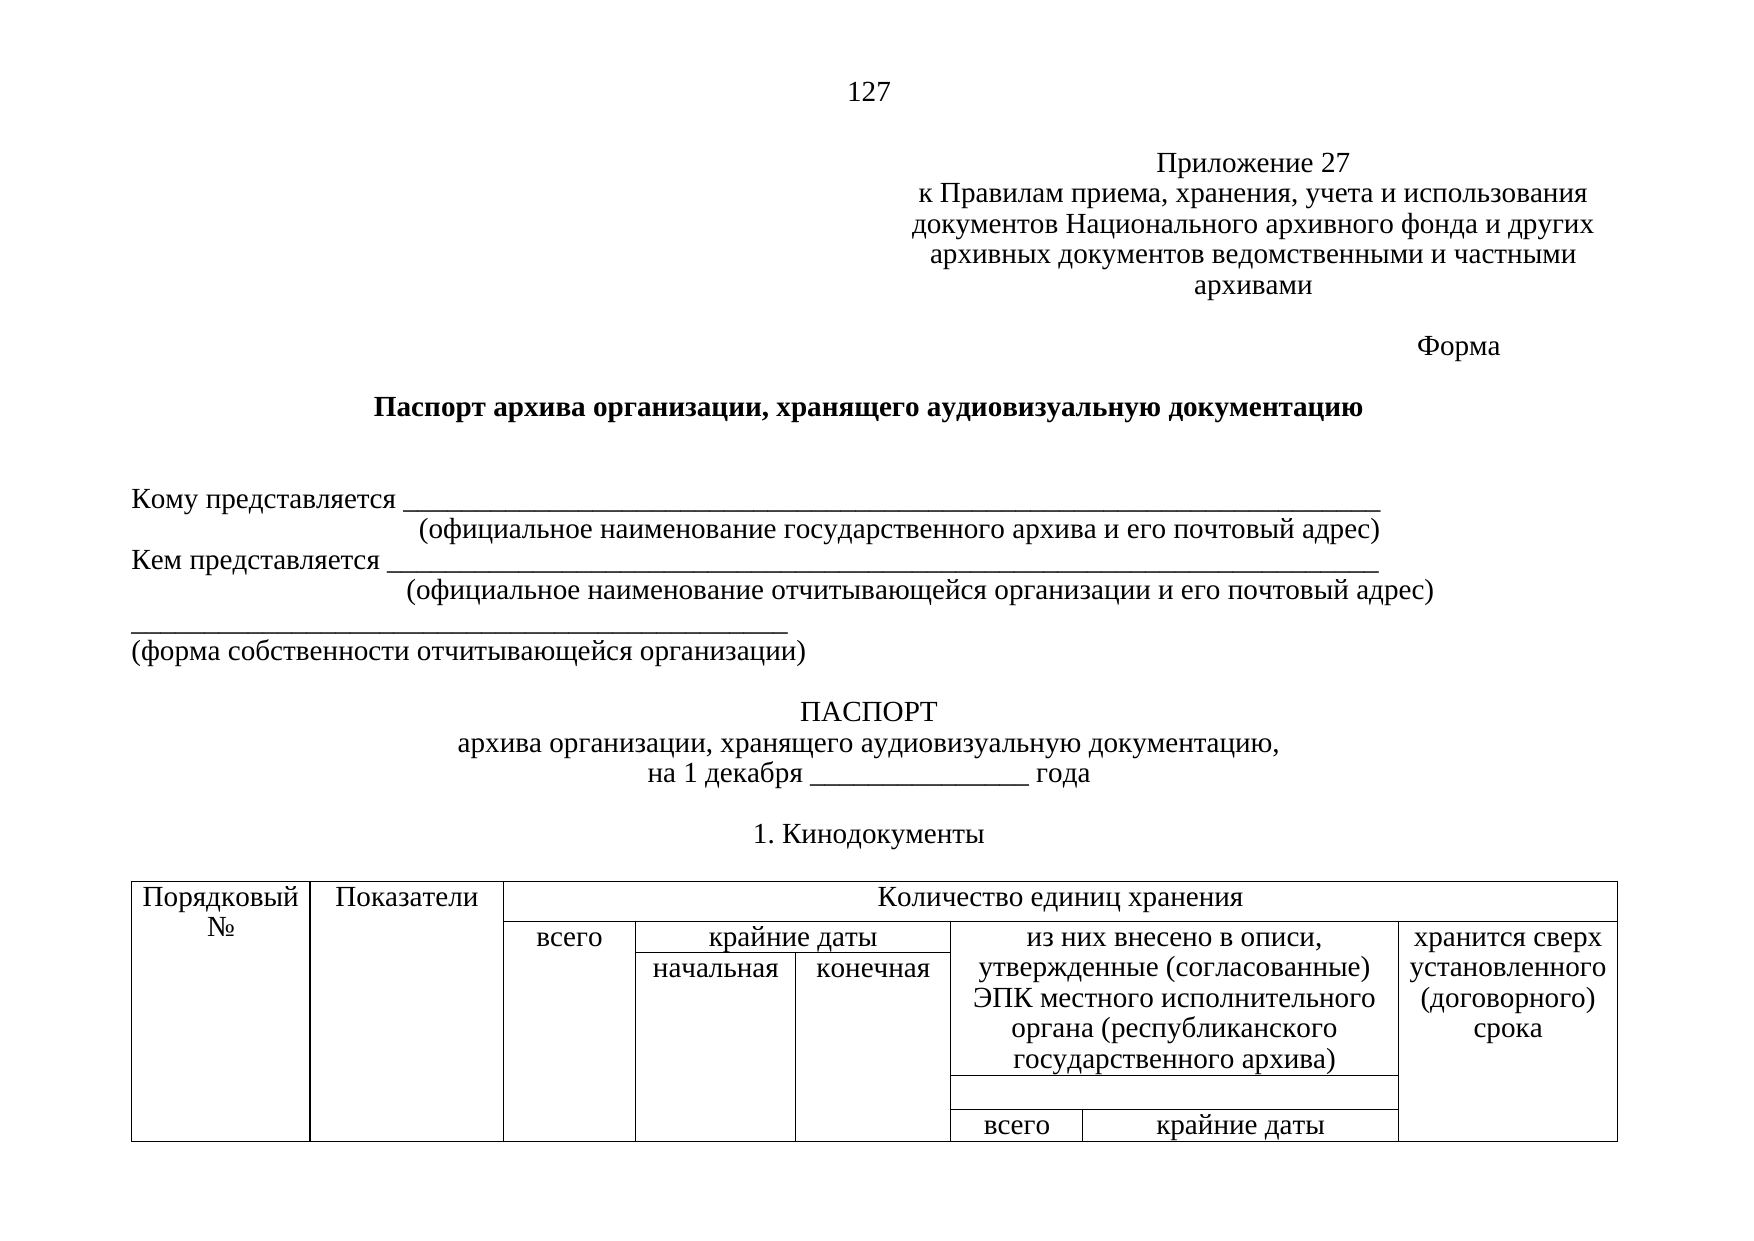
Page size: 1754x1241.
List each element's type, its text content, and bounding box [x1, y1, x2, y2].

table_cell из них внесено в описи, утвержденные (согласованные) ЭПК местного исполнительного органа (республиканского государственного архива) [951, 922, 1398, 1074]
text на 1 декабря _______________ года [131, 758, 1606, 789]
table_cell крайние даты [1083, 1110, 1398, 1141]
text (официальное наименование отчитывающейся организации и его почтовый адрес) [131, 575, 1606, 606]
text архива организации, хранящего аудиовизуальную документацию, [131, 728, 1606, 758]
text Паспорт архива организации, хранящего аудиовизуальную документацию [131, 392, 1606, 423]
text _____________________________________________ [131, 606, 1606, 636]
table_cell начальная [636, 953, 795, 1141]
text Кем представляется ____________________________________________________________________ [131, 545, 1606, 575]
table_cell конечная [796, 953, 950, 1141]
table_header Количество единиц хранения [504, 882, 1617, 921]
table_cell крайние даты [636, 922, 950, 952]
text Кому представляется ___________________________________________________________________ [131, 484, 1606, 514]
text 1. Кинодокументы [131, 819, 1606, 850]
table_header Показатели [311, 882, 503, 1141]
text ПАСПОРТ [131, 697, 1606, 728]
text (официальное наименование государственного архива и его почтовый адрес) [131, 514, 1606, 545]
table_cell всего [951, 1110, 1082, 1141]
text Приложение 27 [900, 148, 1606, 178]
table_cell всего [504, 922, 635, 1141]
text Форма [1237, 331, 1606, 362]
table_cell [951, 1076, 1398, 1109]
text к Правилам приема, хранения, учета и использования документов Национального архивного фонда и других архивных документов ведомственными и частными архивами [900, 178, 1606, 301]
table_cell хранится сверх установленного (договорного) срока [1399, 922, 1617, 1141]
text (форма собственности отчитывающейся организации) [131, 636, 1606, 667]
table_header Порядковый № [132, 882, 309, 1141]
